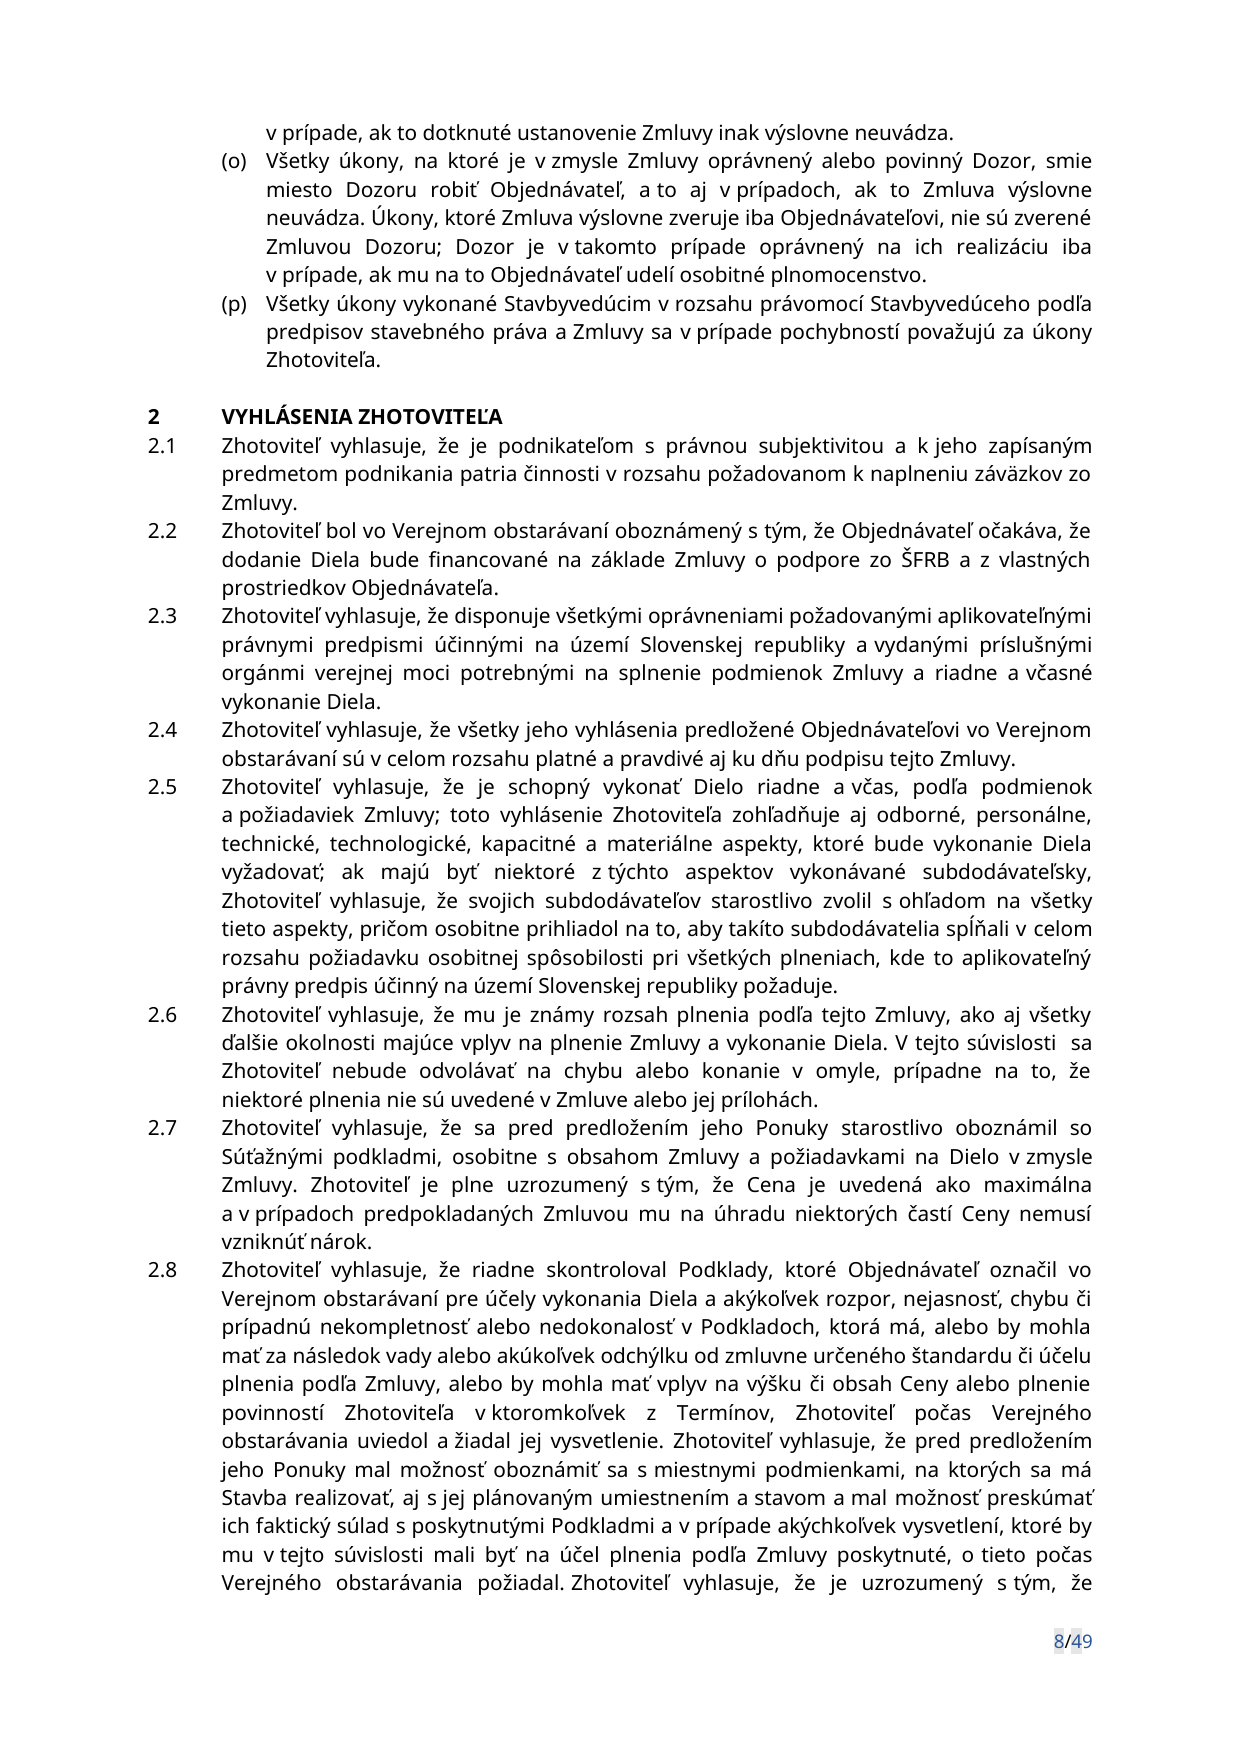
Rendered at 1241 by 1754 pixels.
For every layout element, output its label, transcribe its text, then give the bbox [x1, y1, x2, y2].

text 2.1 Zhotoviteľ vyhlasuje, že je podnikateľom s právnou subjektivitou a k jeho zapísaným predmetom podnikania patria činnosti v rozsahu požadovanom k naplneniu záväzkov zo Zmluvy. [148, 431, 1093, 516]
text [221, 118, 1093, 147]
text (p) Všetky úkony vykonané Stavbyvedúcim v rozsahu právomocí Stavbyvedúceho podľa predpisov stavebného práva a Zmluvy sa v prípade pochybností považujú za úkony Zhotoviteľa. [221, 289, 1093, 374]
text 2.7 Zhotoviteľ vyhlasuje, že sa pred predložením jeho Ponuky starostlivo oboznámil so Súťažnými podkladmi, osobitne s obsahom Zmluvy a požiadavkami na Dielo v zmysle Zmluvy. Zhotoviteľ je plne uzrozumený s tým, že Cena je uvedená ako maximálna a v prípadoch predpokladaných Zmluvou mu na úhradu niektorých častí Ceny nemusí vzniknúť nárok. [148, 1113, 1093, 1256]
text 2.6 Zhotoviteľ vyhlasuje, že mu je známy rozsah plnenia podľa tejto Zmluvy, ako aj všetky ďalšie okolnosti majúce vplyv na plnenie Zmluvy a vykonanie Diela. V tejto súvislosti sa Zhotoviteľ nebude odvolávať na chybu alebo konanie v omyle, prípadne na to, že niektoré plnenia nie sú uvedené v Zmluve alebo jej prílohách. [148, 1000, 1093, 1113]
text 2.4 Zhotoviteľ vyhlasuje, že všetky jeho vyhlásenia predložené Objednávateľovi vo Verejnom obstarávaní sú v celom rozsahu platné a pravdivé aj ku dňu podpisu tejto Zmluvy. [148, 715, 1093, 772]
text 2.5 Zhotoviteľ vyhlasuje, že je schopný vykonať Dielo riadne a včas, podľa podmienok a požiadaviek Zmluvy; toto vyhlásenie Zhotoviteľa zohľadňuje aj odborné, personálne, technické, technologické, kapacitné a materiálne aspekty, ktoré bude vykonanie Diela vyžadovať; ak majú byť niektoré z týchto aspektov vykonávané subdodávateľsky, Zhotoviteľ vyhlasuje, že svojich subdodávateľov starostlivo zvolil s ohľadom na všetky tieto aspekty, pričom osobitne prihliadol na to, aby takíto subdodávatelia spĺňali v celom rozsahu požiadavku osobitnej spôsobilosti pri všetkých plneniach, kde to aplikovateľný právny predpis účinný na území Slovenskej republiky požaduje. [148, 772, 1093, 1000]
text 2.3 Zhotoviteľ vyhlasuje, že disponuje všetkými oprávneniami požadovanými aplikovateľnými právnymi predpismi účinnými na území Slovenskej republiky a vydanými príslušnými orgánmi verejnej moci potrebnými na splnenie podmienok Zmluvy a riadne a včasné vykonanie Diela. [148, 602, 1093, 715]
text (o) Všetky úkony, na ktoré je v zmysle Zmluvy oprávnený alebo povinný Dozor, smie miesto Dozoru robiť Objednávateľ, a to aj v prípadoch, ak to Zmluva výslovne neuvádza. Úkony, ktoré Zmluva výslovne zveruje iba Objednávateľovi, nie sú zverené Zmluvou Dozoru; Dozor je v takomto prípade oprávnený na ich realizáciu iba v prípade, ak mu na to Objednávateľ udelí osobitné plnomocenstvo. [221, 147, 1093, 289]
text 2.2 Zhotoviteľ bol vo Verejnom obstarávaní oboznámený s tým, že Objednávateľ očakáva, že dodanie Diela bude financované na základe Zmluvy o podpore zo ŠFRB a z vlastných prostriedkov Objednávateľa. [148, 516, 1093, 602]
text 2 VYHLÁSENIA ZHOTOVITEĽA [148, 402, 1093, 431]
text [148, 1256, 1093, 1597]
